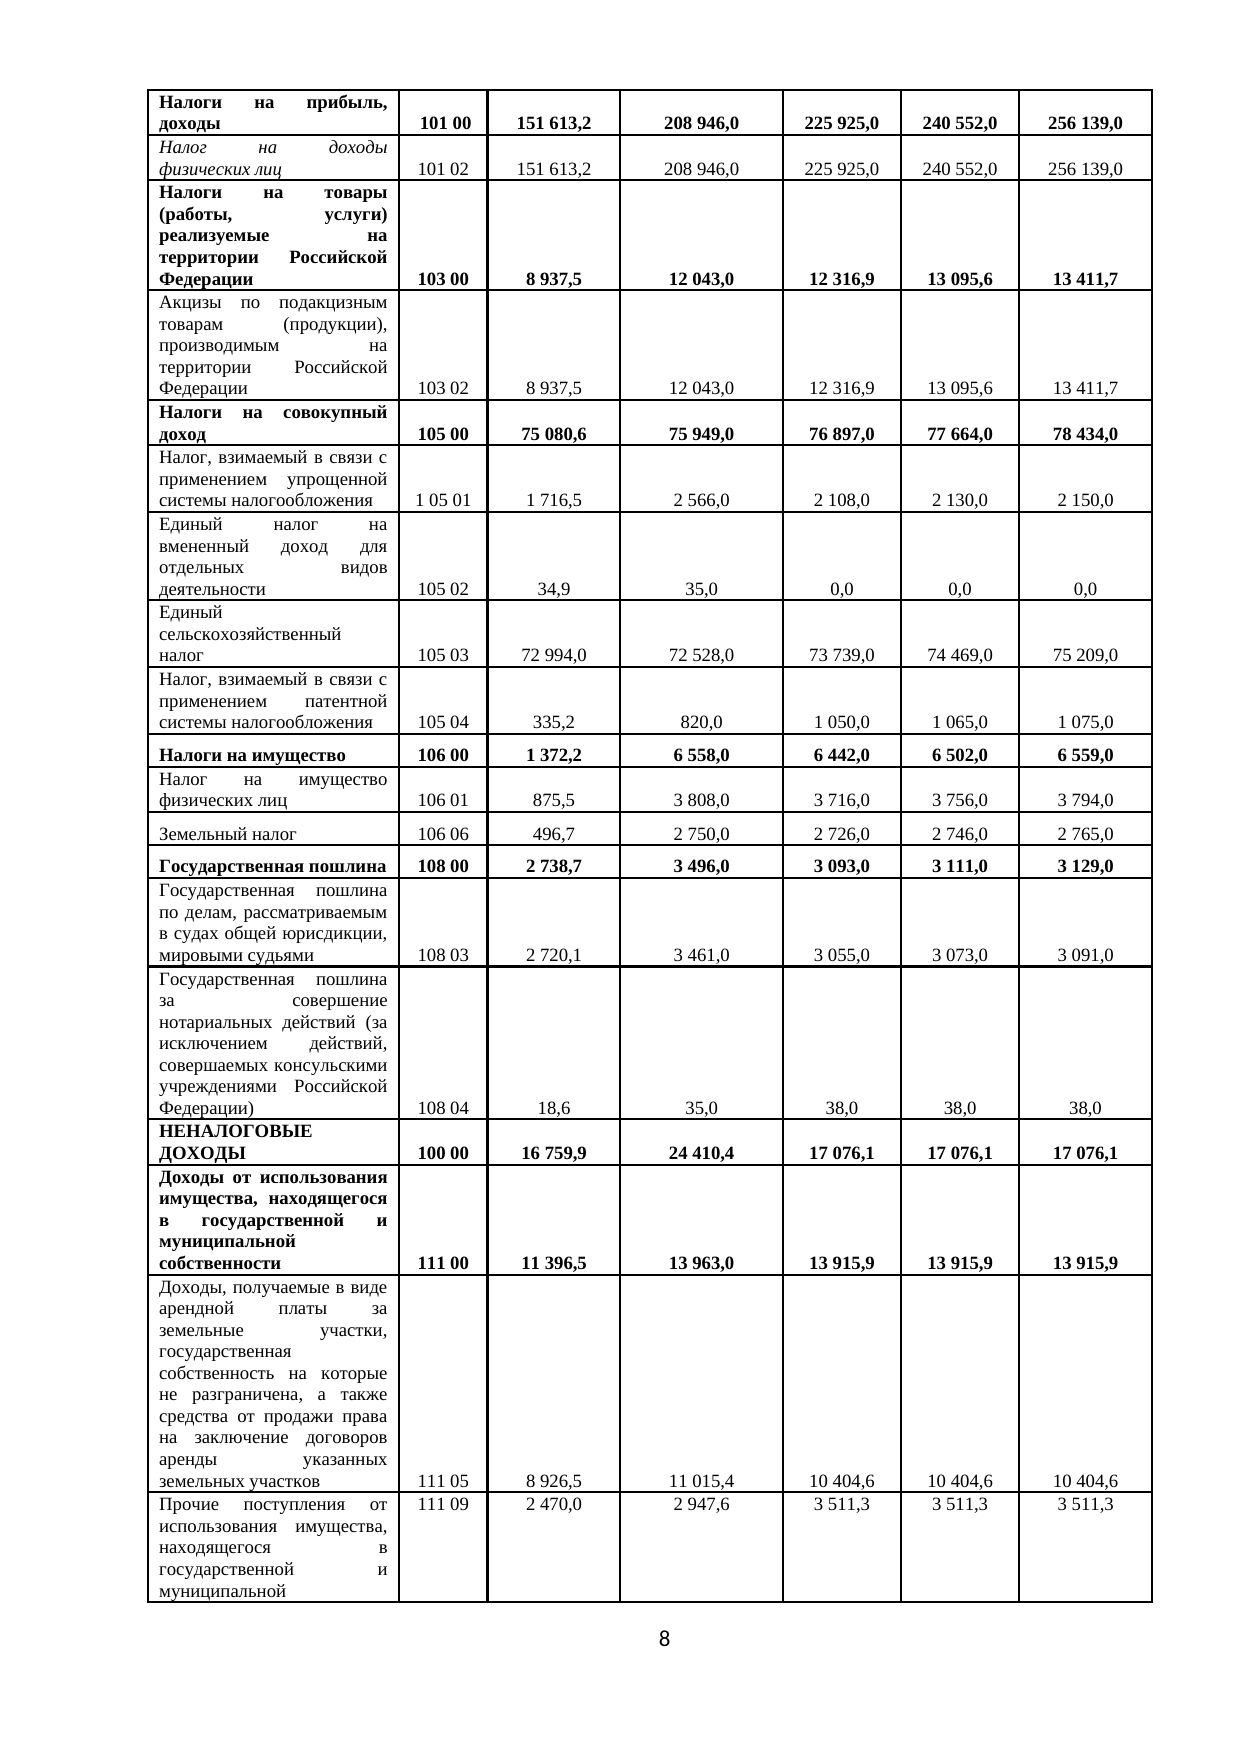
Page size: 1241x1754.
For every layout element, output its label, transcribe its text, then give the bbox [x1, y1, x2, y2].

table_cell 13 095,6 [902, 181, 1018, 289]
table_cell 103 00 [400, 181, 486, 289]
table_cell 3 091,0 [1020, 879, 1151, 965]
table_cell 101 02 [400, 136, 486, 179]
table_cell 18,6 [489, 968, 619, 1118]
table_cell 1 372,2 [489, 735, 619, 766]
table_cell 10 404,6 [902, 1276, 1018, 1491]
table_cell 24 410,4 [621, 1120, 782, 1163]
table_cell 108 00 [400, 846, 486, 877]
table_cell 75 080,6 [489, 401, 619, 444]
table_cell Государственная пошлина по делам, рассматриваемым в судах общей юрисдикции, мировыми судьями [149, 879, 398, 965]
table_cell 3 808,0 [621, 768, 782, 811]
table_cell 74 469,0 [902, 601, 1018, 666]
table_cell 75 949,0 [621, 401, 782, 444]
table_cell 11 015,4 [621, 1276, 782, 1491]
table_cell 76 897,0 [784, 401, 900, 444]
table_cell Государственная пошлина [149, 846, 398, 877]
table_cell Доходы от использования имущества, находящегося в государственной и муниципальной собственности [149, 1166, 398, 1273]
table_cell 38,0 [784, 968, 900, 1118]
table_cell 0,0 [1020, 513, 1151, 599]
table_cell Налог на имущество физических лиц [149, 768, 398, 811]
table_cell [149, 1493, 398, 1601]
table_cell 77 664,0 [902, 401, 1018, 444]
table_cell 875,5 [489, 768, 619, 811]
table_cell 17 076,1 [1020, 1120, 1151, 1163]
table_cell 225 925,0 [784, 91, 900, 134]
table_cell 13 095,6 [902, 291, 1018, 399]
table_cell 2 765,0 [1020, 813, 1151, 844]
table_cell 3 129,0 [1020, 846, 1151, 877]
table_cell Налоги на товары (работы, услуги) реализуемые на территории Российской Федерации [149, 181, 398, 289]
table_cell 151 613,2 [489, 91, 619, 134]
table_cell 3 716,0 [784, 768, 900, 811]
table_cell Налог на доходы физических лиц [149, 136, 398, 179]
table_cell 16 759,9 [489, 1120, 619, 1163]
table_cell 1 065,0 [902, 668, 1018, 733]
table_cell 72 994,0 [489, 601, 619, 666]
table_cell 151 613,2 [489, 136, 619, 179]
table_cell 38,0 [902, 968, 1018, 1118]
table_cell 108 04 [400, 968, 486, 1118]
table_cell 3 073,0 [902, 879, 1018, 965]
table_cell 35,0 [621, 968, 782, 1118]
table_cell 208 946,0 [621, 136, 782, 179]
table_cell 2 720,1 [489, 879, 619, 965]
table_cell 106 01 [400, 768, 486, 811]
table_cell 2 470,0 [489, 1493, 619, 1601]
table_cell 2 738,7 [489, 846, 619, 877]
table_cell 1 075,0 [1020, 668, 1151, 733]
table_cell 10 404,6 [784, 1276, 900, 1491]
table_cell 208 946,0 [621, 91, 782, 134]
table_cell 108 03 [400, 879, 486, 965]
table_cell 17 076,1 [902, 1120, 1018, 1163]
table_cell Налог, взимаемый в связи с применением упрощенной системы налогообложения [149, 446, 398, 511]
table_cell 34,9 [489, 513, 619, 599]
table_cell 13 411,7 [1020, 291, 1151, 399]
table_cell 103 02 [400, 291, 486, 399]
table_cell 13 915,9 [1020, 1166, 1151, 1273]
table_cell 13 963,0 [621, 1166, 782, 1273]
table_cell 8 926,5 [489, 1276, 619, 1491]
table_cell 13 411,7 [1020, 181, 1151, 289]
table_cell 6 442,0 [784, 735, 900, 766]
table_cell 256 139,0 [1020, 91, 1151, 134]
table_cell 12 316,9 [784, 291, 900, 399]
table_cell 75 209,0 [1020, 601, 1151, 666]
table_cell 2 750,0 [621, 813, 782, 844]
table_cell 105 02 [400, 513, 486, 599]
table_cell 3 756,0 [902, 768, 1018, 811]
table_cell 106 06 [400, 813, 486, 844]
table_cell 3 055,0 [784, 879, 900, 965]
table_cell 240 552,0 [902, 91, 1018, 134]
table_cell 2 726,0 [784, 813, 900, 844]
table_cell Налог, взимаемый в связи с применением патентной системы налогообложения [149, 668, 398, 733]
table_cell 12 043,0 [621, 291, 782, 399]
table_cell Налоги на совокупный доход [149, 401, 398, 444]
table_cell 12 316,9 [784, 181, 900, 289]
table_cell Единый налог на вмененный доход для отдельных видов деятельности [149, 513, 398, 599]
table_cell 6 502,0 [902, 735, 1018, 766]
table_cell 496,7 [489, 813, 619, 844]
table_cell 1 05 01 [400, 446, 486, 511]
table_cell 2 108,0 [784, 446, 900, 511]
table_cell Акцизы по подакцизным товарам (продукции), производимым на территории Российской Федерации [149, 291, 398, 399]
table_cell 3 794,0 [1020, 768, 1151, 811]
table_cell 38,0 [1020, 968, 1151, 1118]
table_cell 72 528,0 [621, 601, 782, 666]
table_cell 101 00 [400, 91, 486, 134]
table_cell 8 937,5 [489, 291, 619, 399]
table_cell Налоги на прибыль, доходы [149, 91, 398, 134]
table_cell 78 434,0 [1020, 401, 1151, 444]
table_cell 2 947,6 [621, 1493, 782, 1601]
table_cell 3 111,0 [902, 846, 1018, 877]
table_cell НЕНАЛОГОВЫЕ ДОХОДЫ [149, 1120, 398, 1163]
table_cell Государственная пошлина за совершение нотариальных действий (за исключением действий, совершаемых консульскими учреждениями Российской Федерации) [149, 968, 398, 1118]
table_cell 111 00 [400, 1166, 486, 1273]
table_cell 3 461,0 [621, 879, 782, 965]
table_cell 1 716,5 [489, 446, 619, 511]
table_cell Налоги на имущество [149, 735, 398, 766]
table_cell 10 404,6 [1020, 1276, 1151, 1491]
table_cell 73 739,0 [784, 601, 900, 666]
table_cell 111 05 [400, 1276, 486, 1491]
table_cell 240 552,0 [902, 136, 1018, 179]
table_cell 3 496,0 [621, 846, 782, 877]
table_cell 12 043,0 [621, 181, 782, 289]
table_cell 106 00 [400, 735, 486, 766]
table_cell Земельный налог [149, 813, 398, 844]
table_cell 105 03 [400, 601, 486, 666]
table_cell 13 915,9 [902, 1166, 1018, 1273]
table_cell 335,2 [489, 668, 619, 733]
table_cell 3 093,0 [784, 846, 900, 877]
table_cell 105 04 [400, 668, 486, 733]
table_cell 0,0 [902, 513, 1018, 599]
table_cell 820,0 [621, 668, 782, 733]
table_cell 2 150,0 [1020, 446, 1151, 511]
table_cell 0,0 [784, 513, 900, 599]
table_cell Доходы, получаемые в виде арендной платы за земельные участки, государственная собственность на которые не разграничена, а также средства от продажи права на заключение договоров аренды указанных земельных участков [149, 1276, 398, 1491]
table_cell Единый сельскохозяйственный налог [149, 601, 398, 666]
table_cell 225 925,0 [784, 136, 900, 179]
table_cell 11 396,5 [489, 1166, 619, 1273]
table_cell 2 746,0 [902, 813, 1018, 844]
table_cell 1 050,0 [784, 668, 900, 733]
table_cell 3 511,3 [1020, 1493, 1151, 1601]
table_cell 17 076,1 [784, 1120, 900, 1163]
table_cell 105 00 [400, 401, 486, 444]
table_cell 35,0 [621, 513, 782, 599]
table_cell 6 559,0 [1020, 735, 1151, 766]
table_cell 3 511,3 [784, 1493, 900, 1601]
table_cell 13 915,9 [784, 1166, 900, 1273]
table_cell 6 558,0 [621, 735, 782, 766]
table_cell 2 566,0 [621, 446, 782, 511]
table_cell 111 09 [400, 1493, 486, 1601]
table_cell 3 511,3 [902, 1493, 1018, 1601]
table_cell 100 00 [400, 1120, 486, 1163]
table_cell 256 139,0 [1020, 136, 1151, 179]
table_cell 8 937,5 [489, 181, 619, 289]
table_cell 2 130,0 [902, 446, 1018, 511]
